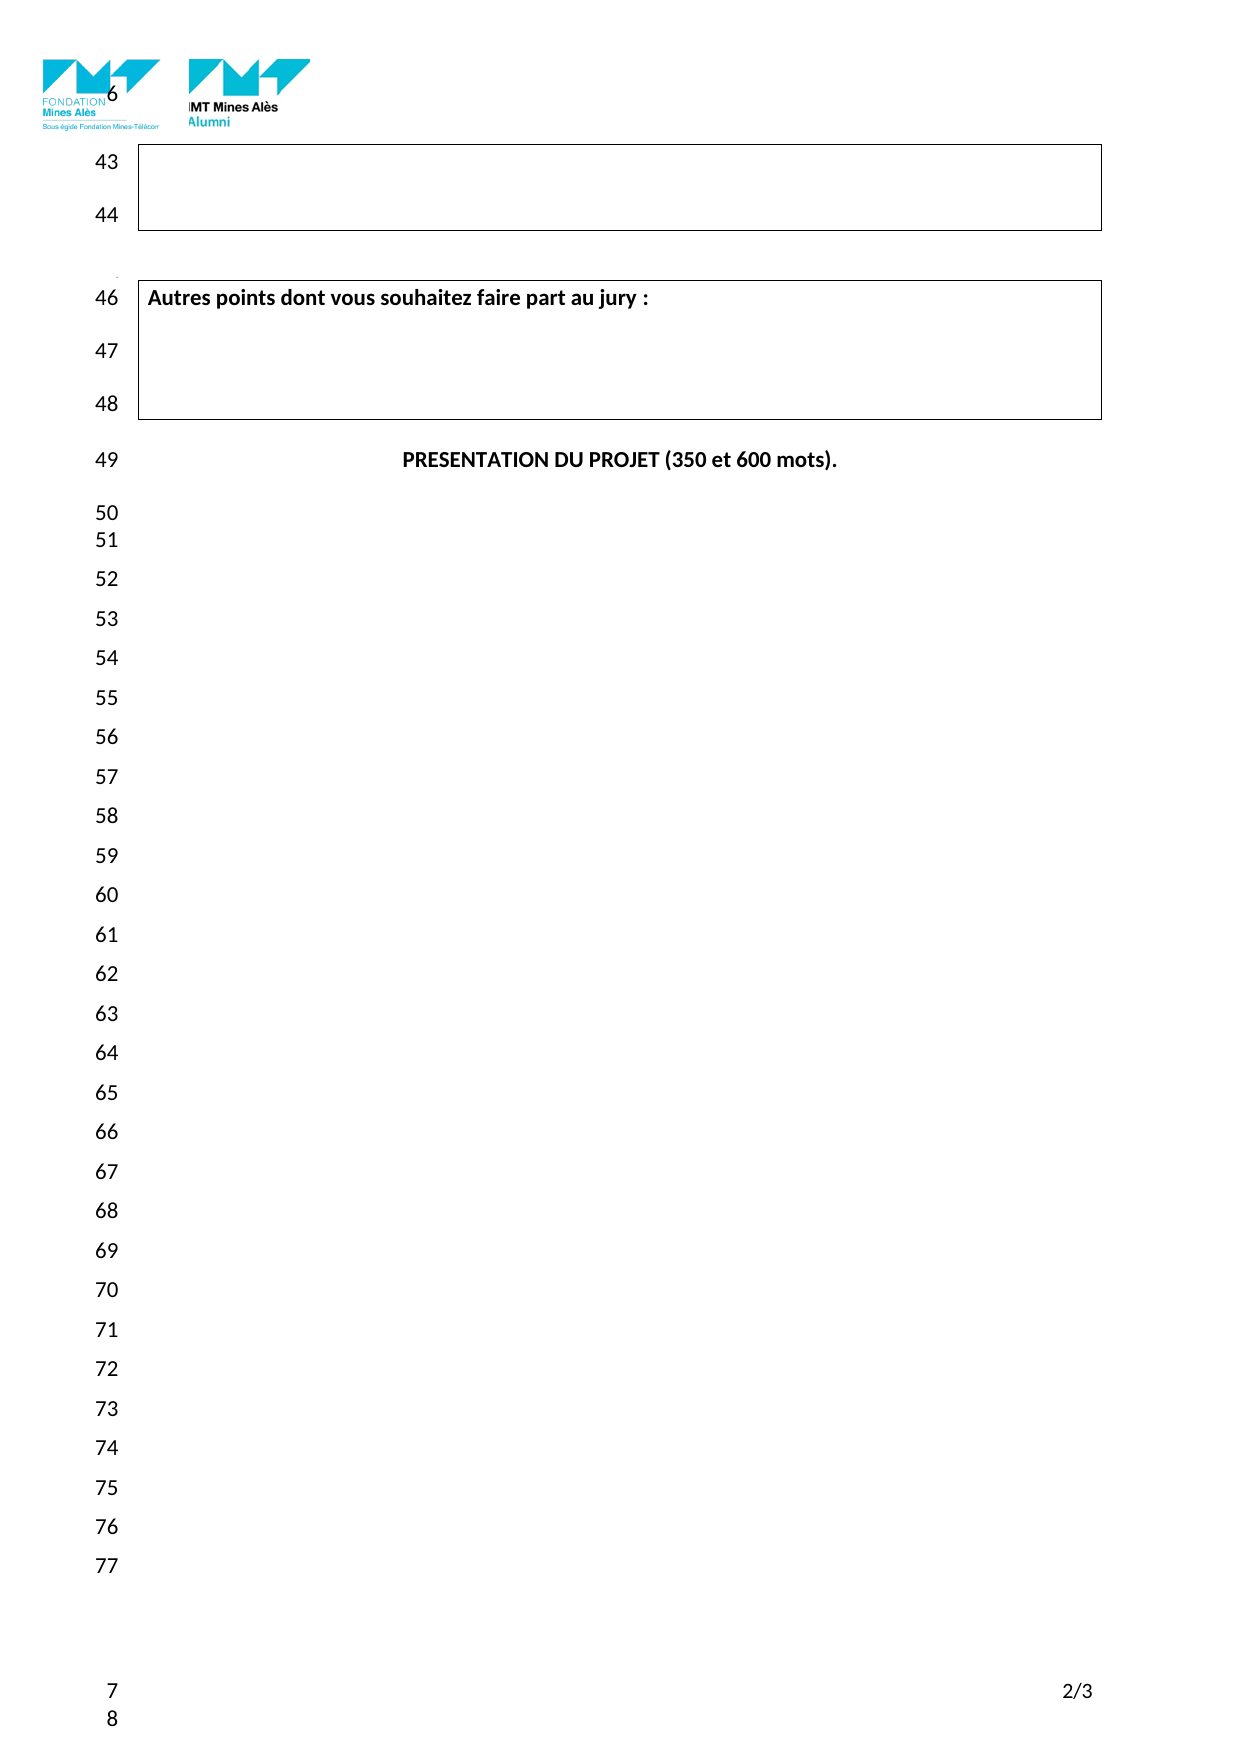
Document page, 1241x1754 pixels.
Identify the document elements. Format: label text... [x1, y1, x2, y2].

text PRESENTATION DU PROJET (350 et 600 mots). [148, 445, 1093, 473]
picture [35, 53, 164, 132]
text Autres points dont vous souhaitez faire part au jury : [139, 281, 1101, 311]
picture [187, 59, 310, 125]
